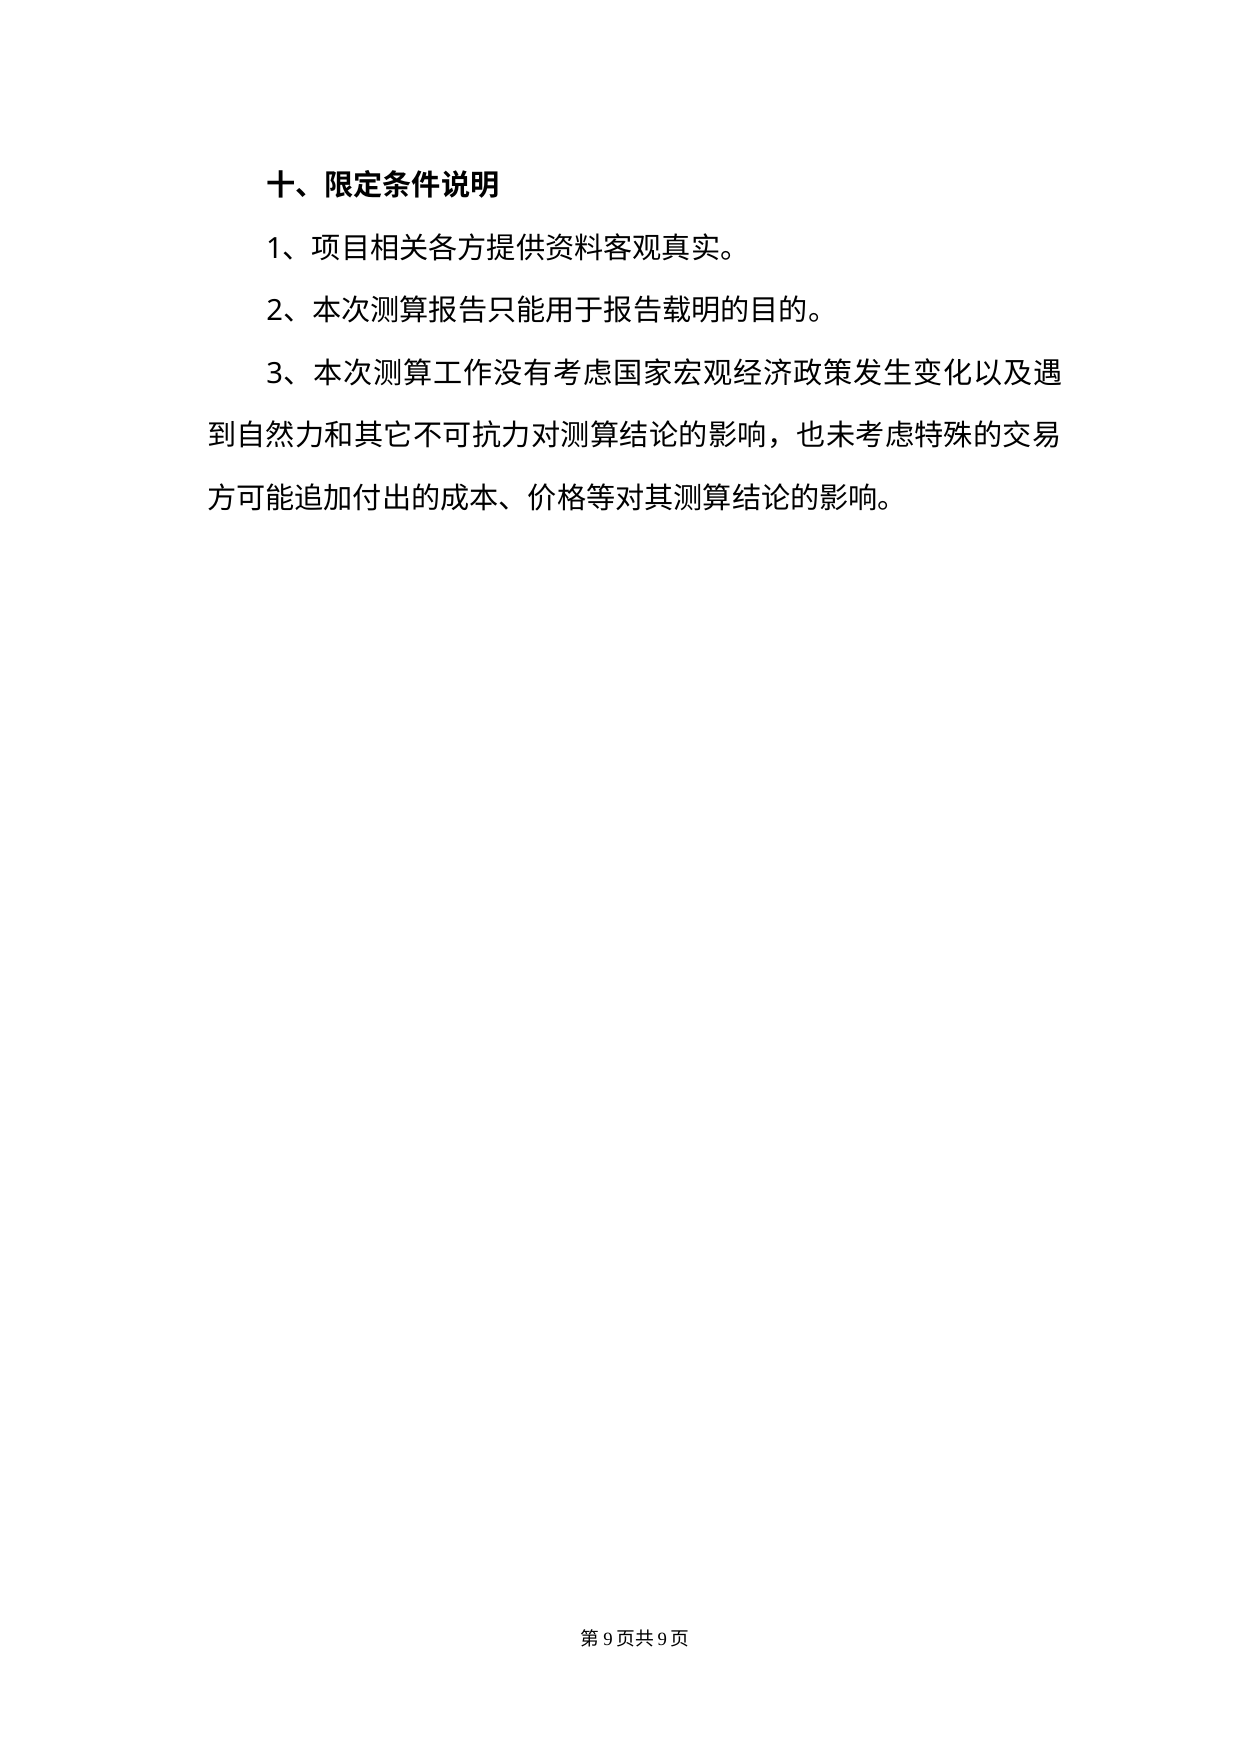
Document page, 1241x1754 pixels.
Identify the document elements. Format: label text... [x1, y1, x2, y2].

text 2、本次测算报告只能用于报告载明的目的。 [207, 271, 1063, 333]
text 十、限定条件说明 [207, 146, 1063, 208]
text 1、项目相关各方提供资料客观真实。 [266, 208, 1063, 271]
text 3、本次测算工作没有考虑国家宏观经济政策发生变化以及遇到自然力和其它不可抗力对测算结论的影响，也未考虑特殊的交易方可能追加付出的成本、价格等对其测算结论的影响。 [207, 333, 1063, 521]
